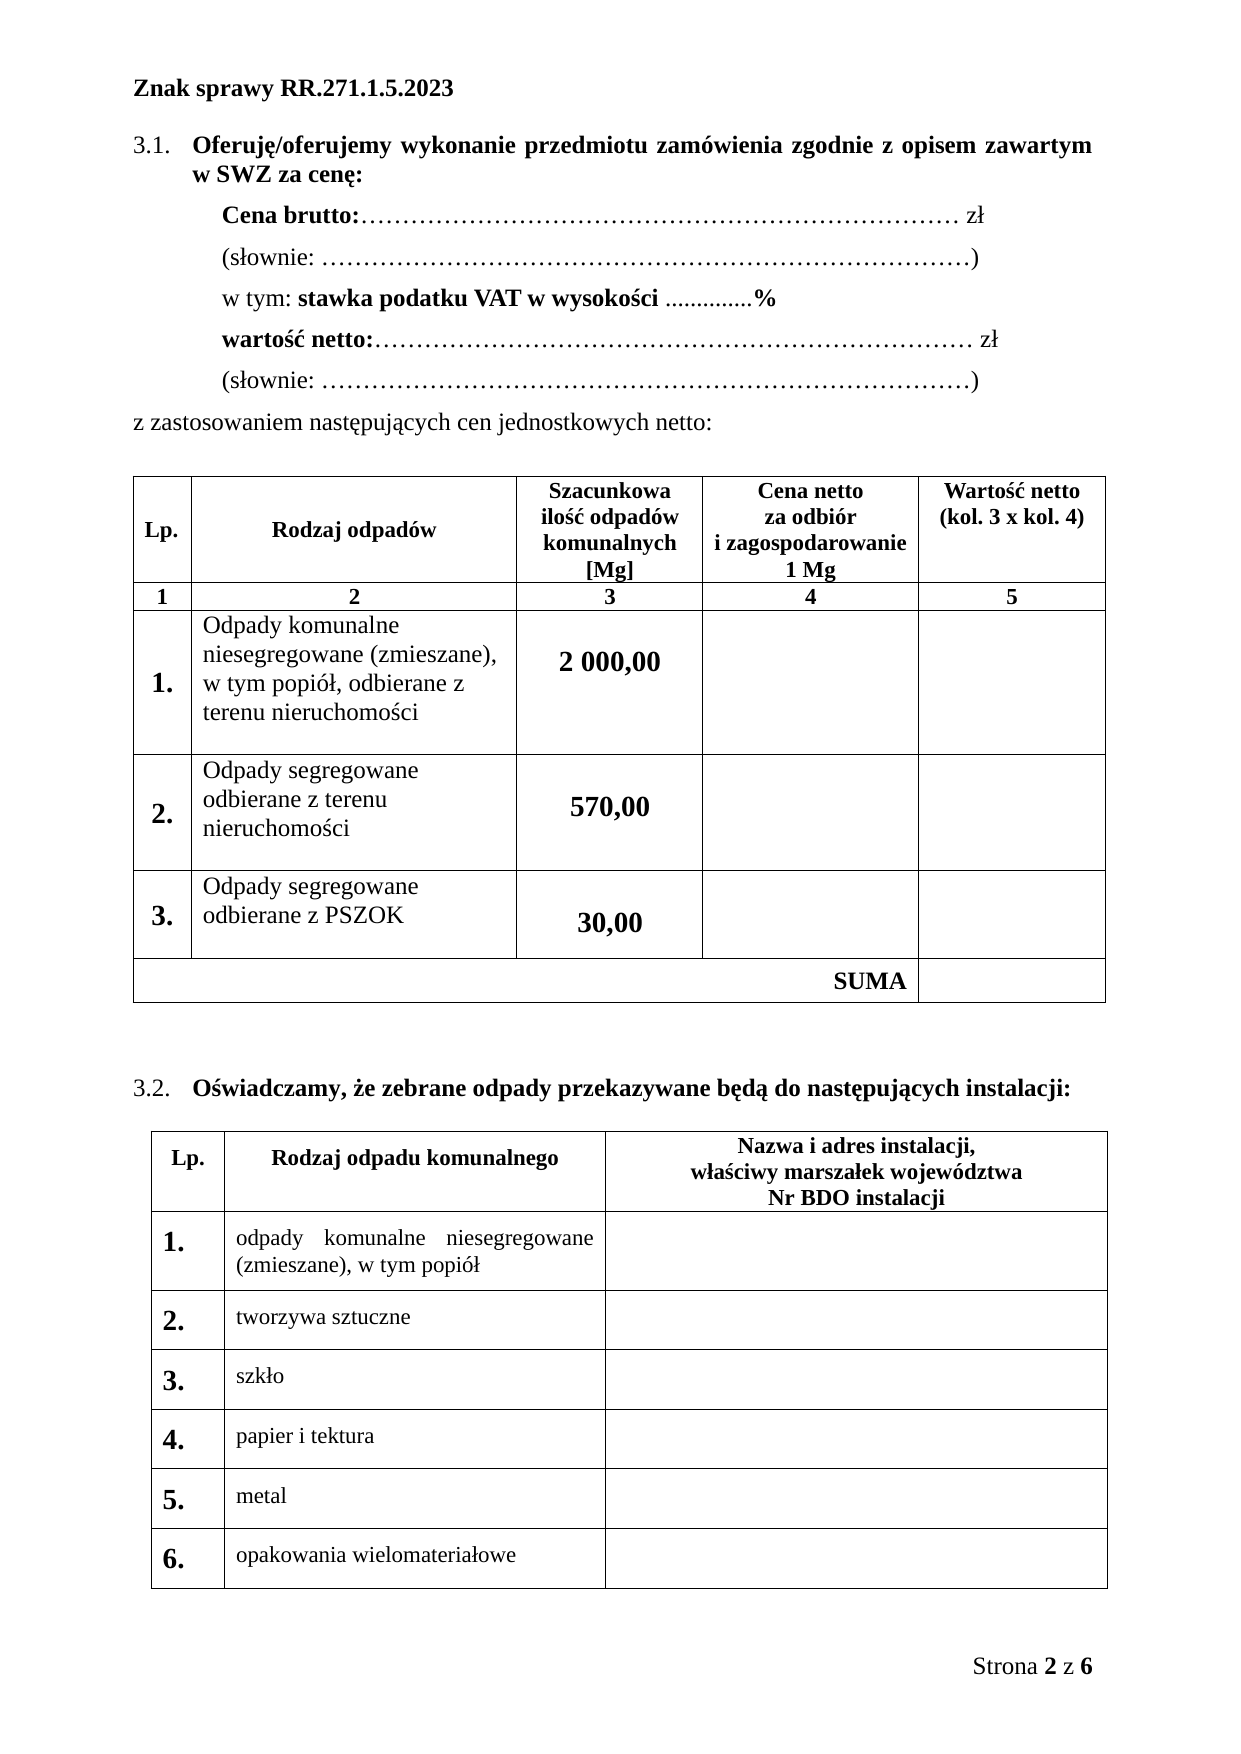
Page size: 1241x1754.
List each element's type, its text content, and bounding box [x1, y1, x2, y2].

table_cell papier i tektura [225, 1410, 605, 1468]
table_header Wartość netto (kol. 3 x kol. 4) [919, 477, 1105, 582]
text (słownie: ……………………………………………………………………) [222, 242, 1093, 271]
table_cell [919, 611, 1105, 754]
table_cell metal [225, 1469, 605, 1528]
table_cell [606, 1350, 1107, 1409]
table_cell [606, 1291, 1107, 1349]
table_cell 2. [152, 1291, 224, 1349]
table_cell 3. [134, 871, 191, 958]
table_cell 2 [192, 583, 516, 609]
table_cell [606, 1529, 1107, 1587]
table_cell Odpady segregowane odbierane z PSZOK [192, 871, 516, 958]
table_cell [703, 871, 918, 958]
table_cell 2. [134, 755, 191, 870]
table_cell 5 [919, 583, 1105, 609]
table_cell 3 [517, 583, 702, 609]
table_cell 6. [152, 1529, 224, 1587]
table_header Lp. [152, 1132, 224, 1211]
table_cell [606, 1469, 1107, 1528]
table_cell 3. [152, 1350, 224, 1409]
table_header Rodzaj odpadów [192, 477, 516, 582]
table_cell Odpady segregowane odbierane z terenu nieruchomości [192, 755, 516, 870]
table_cell 1 [134, 583, 191, 609]
table_cell Odpady komunalne niesegregowane (zmieszane), w tym popiół, odbierane z terenu nieruchomości [192, 611, 516, 754]
text wartość netto:……………………………………………………………… zł [222, 324, 1093, 353]
text 3.1. Oferuję/oferujemy wykonanie przedmiotu zamówienia zgodnie z opisem zawartym w SWZ za cenę: [133, 131, 1093, 188]
table_cell [606, 1410, 1107, 1468]
table_cell [919, 871, 1105, 958]
table_cell opakowania wielomateriałowe [225, 1529, 605, 1587]
table_cell 4. [152, 1410, 224, 1468]
table_cell 2 000,00 [517, 611, 702, 754]
table_cell 30,00 [517, 871, 702, 958]
table_cell [703, 611, 918, 754]
table_cell 570,00 [517, 755, 702, 870]
text (słownie: ……………………………………………………………………) [222, 366, 1093, 394]
table_cell 1. [152, 1212, 224, 1289]
table_cell [919, 755, 1105, 870]
table_header Lp. [134, 477, 191, 582]
table_header Szacunkowa ilość odpadów komunalnych [Mg] [517, 477, 702, 582]
table_cell 5. [152, 1469, 224, 1528]
table_cell [919, 959, 1105, 1002]
table_header Rodzaj odpadu komunalnego [225, 1132, 605, 1211]
table_cell tworzywa sztuczne [225, 1291, 605, 1349]
table_cell [703, 755, 918, 870]
text w tym: stawka podatku VAT w wysokości ..............% [222, 283, 1093, 312]
text z zastosowaniem następujących cen jednostkowych netto: [133, 407, 1093, 436]
table_header Nazwa i adres instalacji, właściwy marszałek województwa Nr BDO instalacji [606, 1132, 1107, 1211]
table_cell [606, 1212, 1107, 1289]
table_cell odpady komunalne niesegregowane (zmieszane), w tym popiół [225, 1212, 605, 1289]
table_header Cena netto za odbiór i zagospodarowanie 1 Mg [703, 477, 918, 582]
table_cell 1. [134, 611, 191, 754]
text Cena brutto:……………………………………………………………… zł [222, 201, 1093, 229]
table_cell szkło [225, 1350, 605, 1409]
table_cell 4 [703, 583, 918, 609]
table_cell SUMA [134, 959, 918, 1002]
text 3.2. Oświadczamy, że zebrane odpady przekazywane będą do następujących instalacji: [133, 1073, 1093, 1102]
